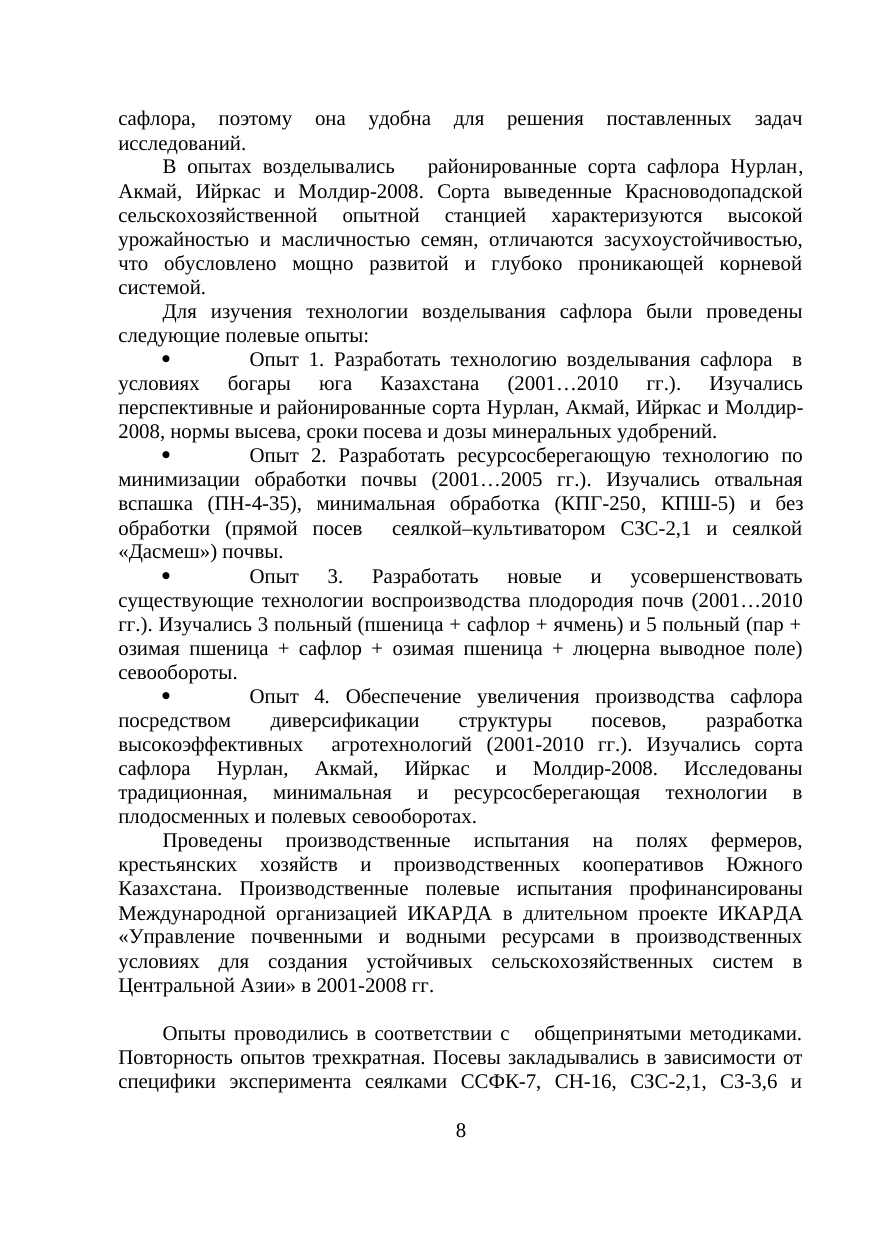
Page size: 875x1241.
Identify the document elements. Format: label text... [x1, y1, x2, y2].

title Опыт 1. Разработать технологию возделывания сафлора в условиях богары юга Казахстана (2001…2010 гг.). Изучались перспективные и районированные сорта Нурлан, Акмай, Ийркас и Молдир-2008, нормы высева, сроки посева и дозы минеральных удобрений. [118, 347, 803, 443]
title Опыт 3. Разработать новые и усовершенствовать существующие технологии воспроизводства плодородия почв (2001…2010 гг.). Изучались 3 польный (пшеница + сафлор + ячмень) и 5 польный (пар + озимая пшеница + сафлор + озимая пшеница + люцерна выводное поле) севообороты. [118, 563, 803, 684]
text Проведены производственные испытания на полях фермеров, крестьянских хозяйств и производственных кооперативов Южного Казахстана. Производственные полевые испытания профинансированы Международной организацией ИКАРДА в длительном проекте ИКАРДА «Управление почвенными и водными ресурсами в производственных условиях для создания устойчивых сельскохозяйственных систем в Центральной Азии» в 2001-2008 гг. [118, 828, 803, 997]
title Опыт 4. Обеспечение увеличения производства сафлора посредством диверсификации структуры посевов, разработка высокоэффективных агротехнологий (2001-2010 гг.). Изучались сорта сафлора Нурлан, Акмай, Ийркас и Молдир-2008. Исследованы традиционная, минимальная и ресурсосберегающая технологии в плодосменных и полевых севооборотах. [118, 684, 803, 828]
title В опытах возделывались районированные сорта сафлора Нурлан, Акмай, Ийркас и Молдир-2008. Сорта выведенные Красноводопадской сельскохозяйственной опытной станцией характеризуются высокой урожайностью и масличностью семян, отличаются засухоустойчивостью, что обусловлено мощно развитой и глубоко проникающей корневой системой. [118, 154, 803, 299]
title Для изучения технологии возделывания сафлора были проведены следующие полевые опыты: [118, 299, 803, 347]
title Опыт 2. Разработать ресурсосберегающую технологию по минимизации обработки почвы (2001…2005 гг.). Изучались отвальная вспашка (ПН-4-35), минимальная обработка (КПГ-250, КПШ-5) и без обработки (прямой посев сеялкой–культиватором СЗС-2,1 и сеялкой «Дасмеш») почвы. [118, 443, 803, 563]
